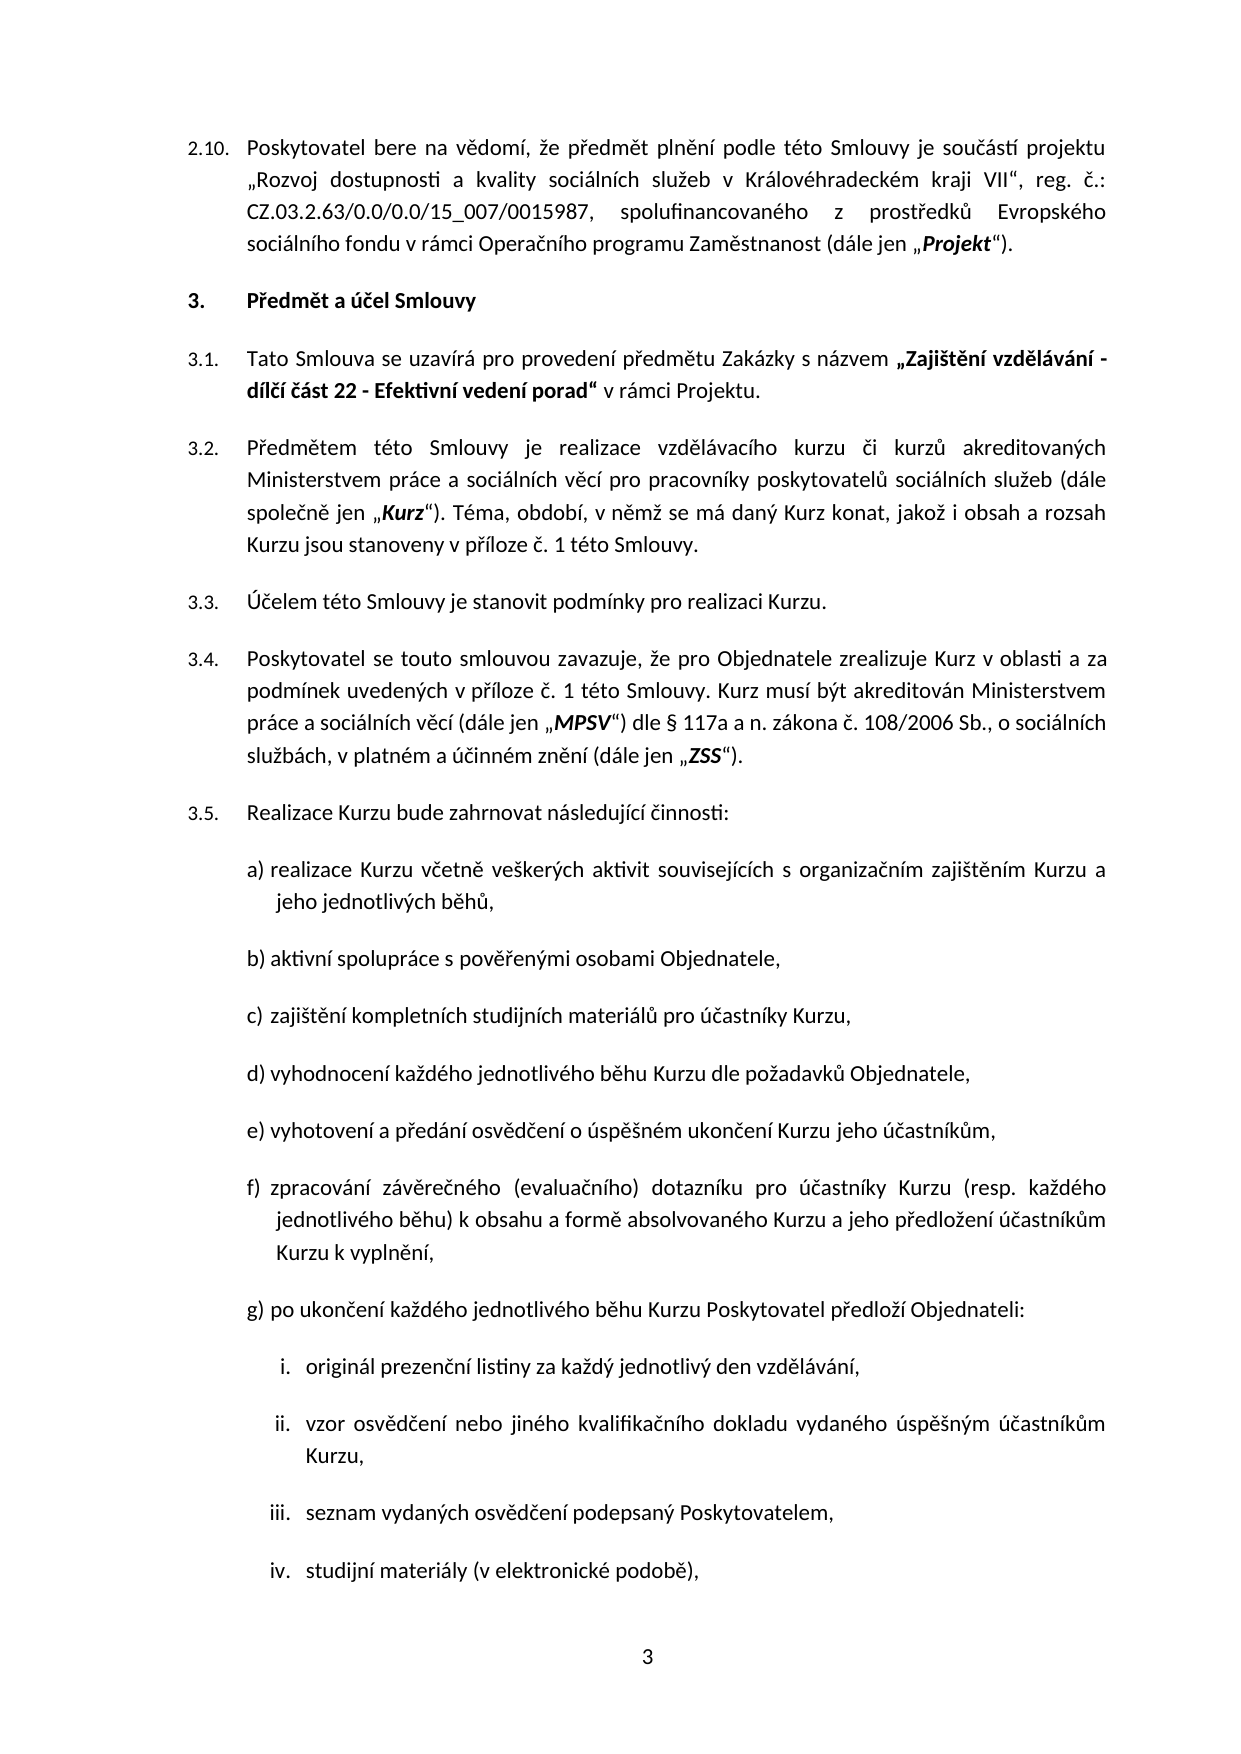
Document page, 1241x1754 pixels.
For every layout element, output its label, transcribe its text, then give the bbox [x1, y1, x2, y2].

subtitle Poskytovatel se touto smlouvou zavazuje, že pro Objednatele zrealizuje Kurz v oblasti a za podmínek uvedených v příloze č. 1 této Smlouvy. Kurz musí být akreditován Ministerstvem práce a sociálních věcí (dále jen „MPSV“) dle § 117a a n. zákona č. 108/2006 Sb., o sociálních službách, v platném a účinném znění (dále jen „ZSS“). [187, 644, 1107, 769]
subtitle originál prezenční listiny za každý jednotlivý den vzdělávání, [291, 1352, 1107, 1380]
subtitle seznam vydaných osvědčení podepsaný Poskytovatelem, [291, 1498, 1107, 1527]
subtitle vzor osvědčení nebo jiného kvalifikačního dokladu vydaného úspěšným účastníkům Kurzu, [291, 1409, 1107, 1469]
list realizace Kurzu včetně veškerých aktivit souvisejících s organizačním zajištěním Kurzu a jeho jednotlivých běhů, [247, 855, 1107, 915]
list vyhotovení a předání osvědčení o úspěšném ukončení Kurzu jeho účastníkům, [247, 1116, 1107, 1144]
list aktivní spolupráce s pověřenými osobami Objednatele, [247, 944, 1107, 972]
subtitle Předmět a účel Smlouvy [187, 287, 1107, 315]
subtitle studijní materiály (v elektronické podobě), [291, 1556, 1107, 1584]
list po ukončení každého jednotlivého běhu Kurzu Poskytovatel předloží Objednateli: [247, 1295, 1107, 1323]
subtitle Poskytovatel bere na vědomí, že předmět plnění podle této Smlouvy je součástí projektu „Rozvoj dostupnosti a kvality sociálních služeb v Královéhradeckém kraji VII“, reg. č.: CZ.03.2.63/0.0/0.0/15_007/0015987, spolufinancovaného z prostředků Evropského sociálního fondu v rámci Operačního programu Zaměstnanost (dále jen „Projekt“). [187, 133, 1107, 257]
list vyhodnocení každého jednotlivého běhu Kurzu dle požadavků Objednatele, [247, 1059, 1107, 1087]
list zajištění kompletních studijních materiálů pro účastníky Kurzu, [247, 1002, 1107, 1030]
list zpracování závěrečného (evaluačního) dotazníku pro účastníky Kurzu (resp. každého jednotlivého běhu) k obsahu a formě absolvovaného Kurzu a jeho předložení účastníkům Kurzu k vyplnění, [247, 1173, 1107, 1266]
subtitle Účelem této Smlouvy je stanovit podmínky pro realizaci Kurzu. [187, 587, 1107, 615]
subtitle Realizace Kurzu bude zahrnovat následující činnosti: [187, 798, 1107, 826]
subtitle Předmětem této Smlouvy je realizace vzdělávacího kurzu či kurzů akreditovaných Ministerstvem práce a sociálních věcí pro pracovníky poskytovatelů sociálních služeb (dále společně jen „Kurz“). Téma, období, v němž se má daný Kurz konat, jakož i obsah a rozsah Kurzu jsou stanoveny v příloze č. 1 této Smlouvy. [187, 433, 1107, 558]
subtitle Tato Smlouva se uzavírá pro provedení předmětu Zakázky s názvem „Zajištění vzdělávání - dílčí část 22 - Efektivní vedení porad“ v rámci Projektu. [187, 344, 1107, 404]
